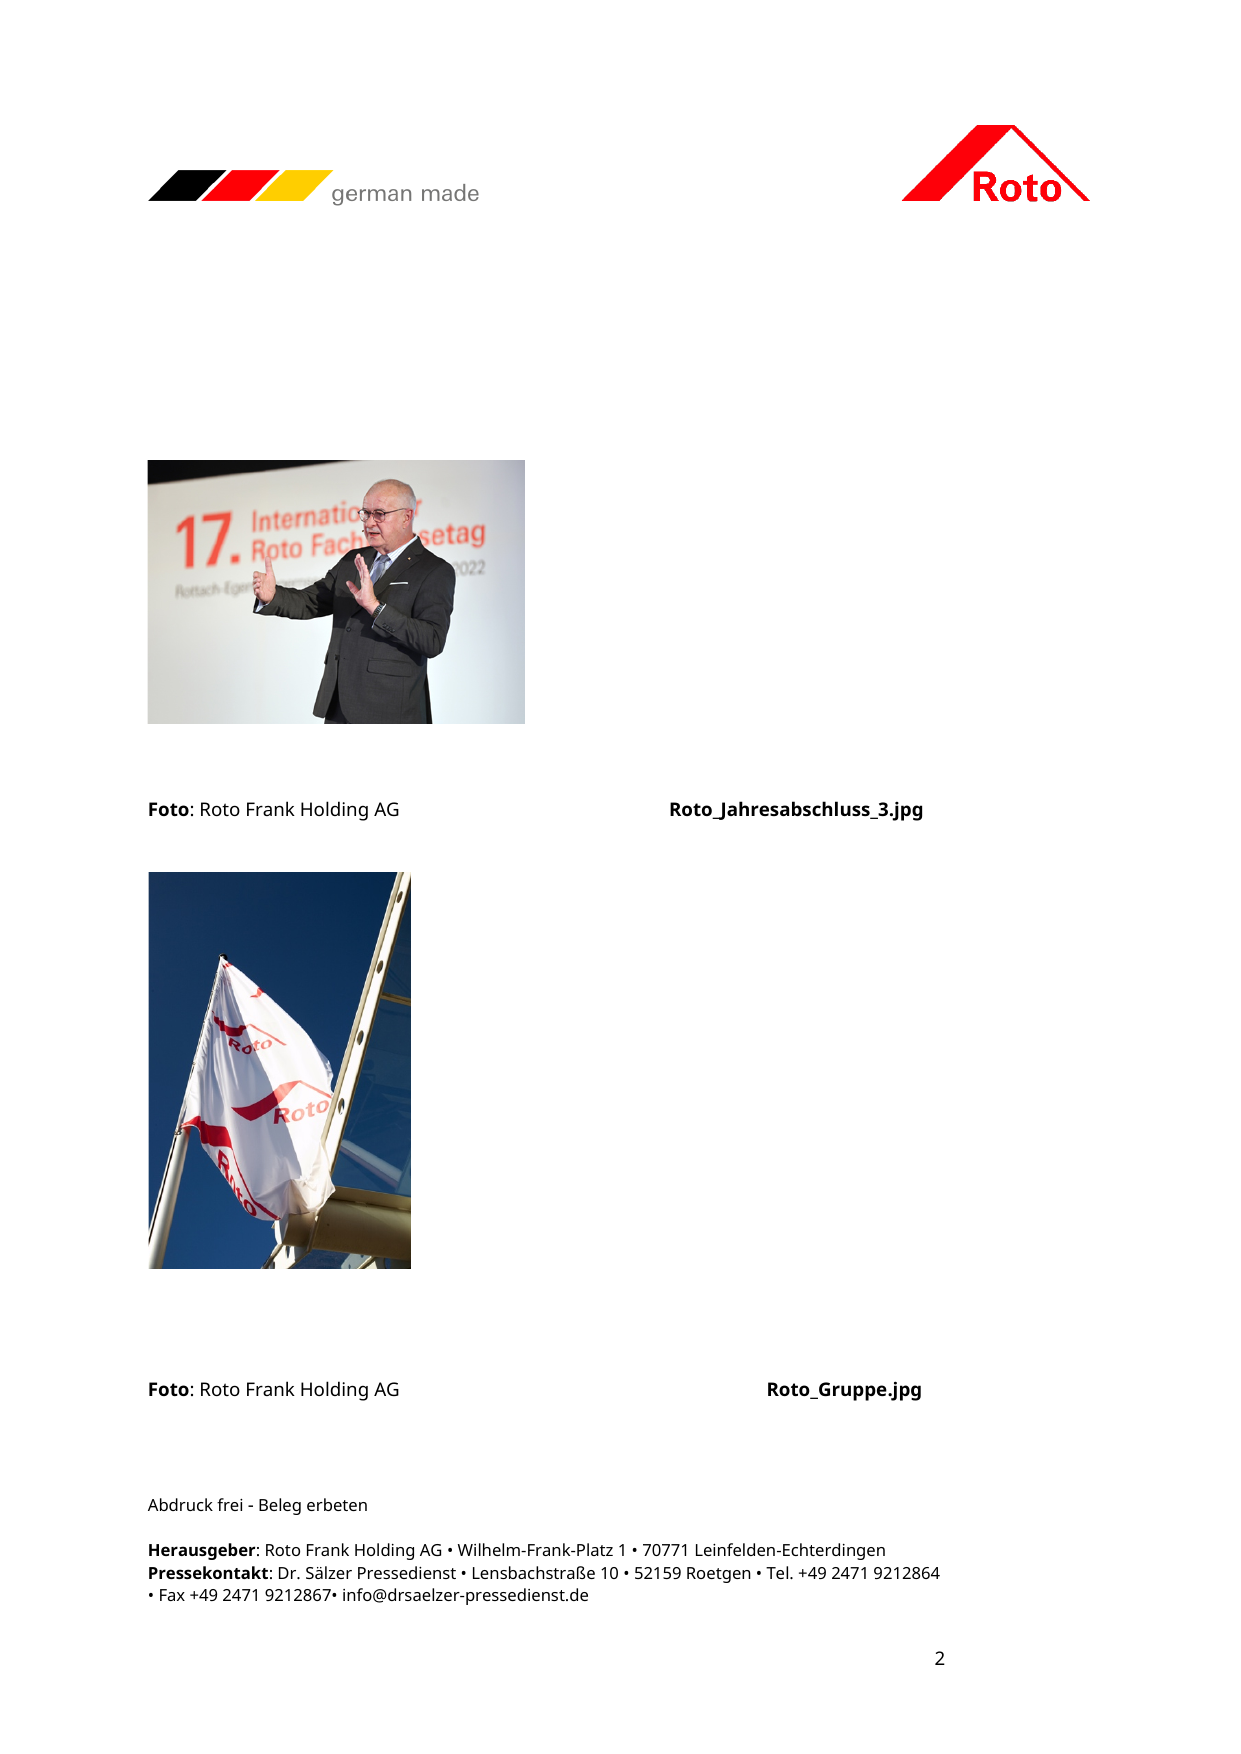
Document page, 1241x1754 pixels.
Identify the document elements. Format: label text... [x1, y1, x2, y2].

text Abdruck frei Beleg erbeten [148, 1493, 945, 1516]
picture [146, 460, 525, 723]
picture [901, 125, 1196, 208]
text Pressekontakt: Dr. Sälzer Pressedienst • Lensbachstraße 10 • 52159 Roetgen • Tel. +49 2471 9212864 • Fax +49 2471 9212867• info@drsaelzer-pressedienst.de [148, 1561, 945, 1607]
text Herausgeber: Roto Frank Holding AG • Wilhelm-Frank-Platz 1 • 70771 Leinfelden-Echterdingen [148, 1539, 945, 1561]
text Foto: Roto Frank Holding AG Roto_Gruppe.jpg [148, 1376, 945, 1402]
picture [148, 872, 411, 1269]
text Foto: Roto Frank Holding AG Roto_Jahresabschluss_3.jpg [148, 796, 945, 821]
picture [147, 169, 481, 208]
